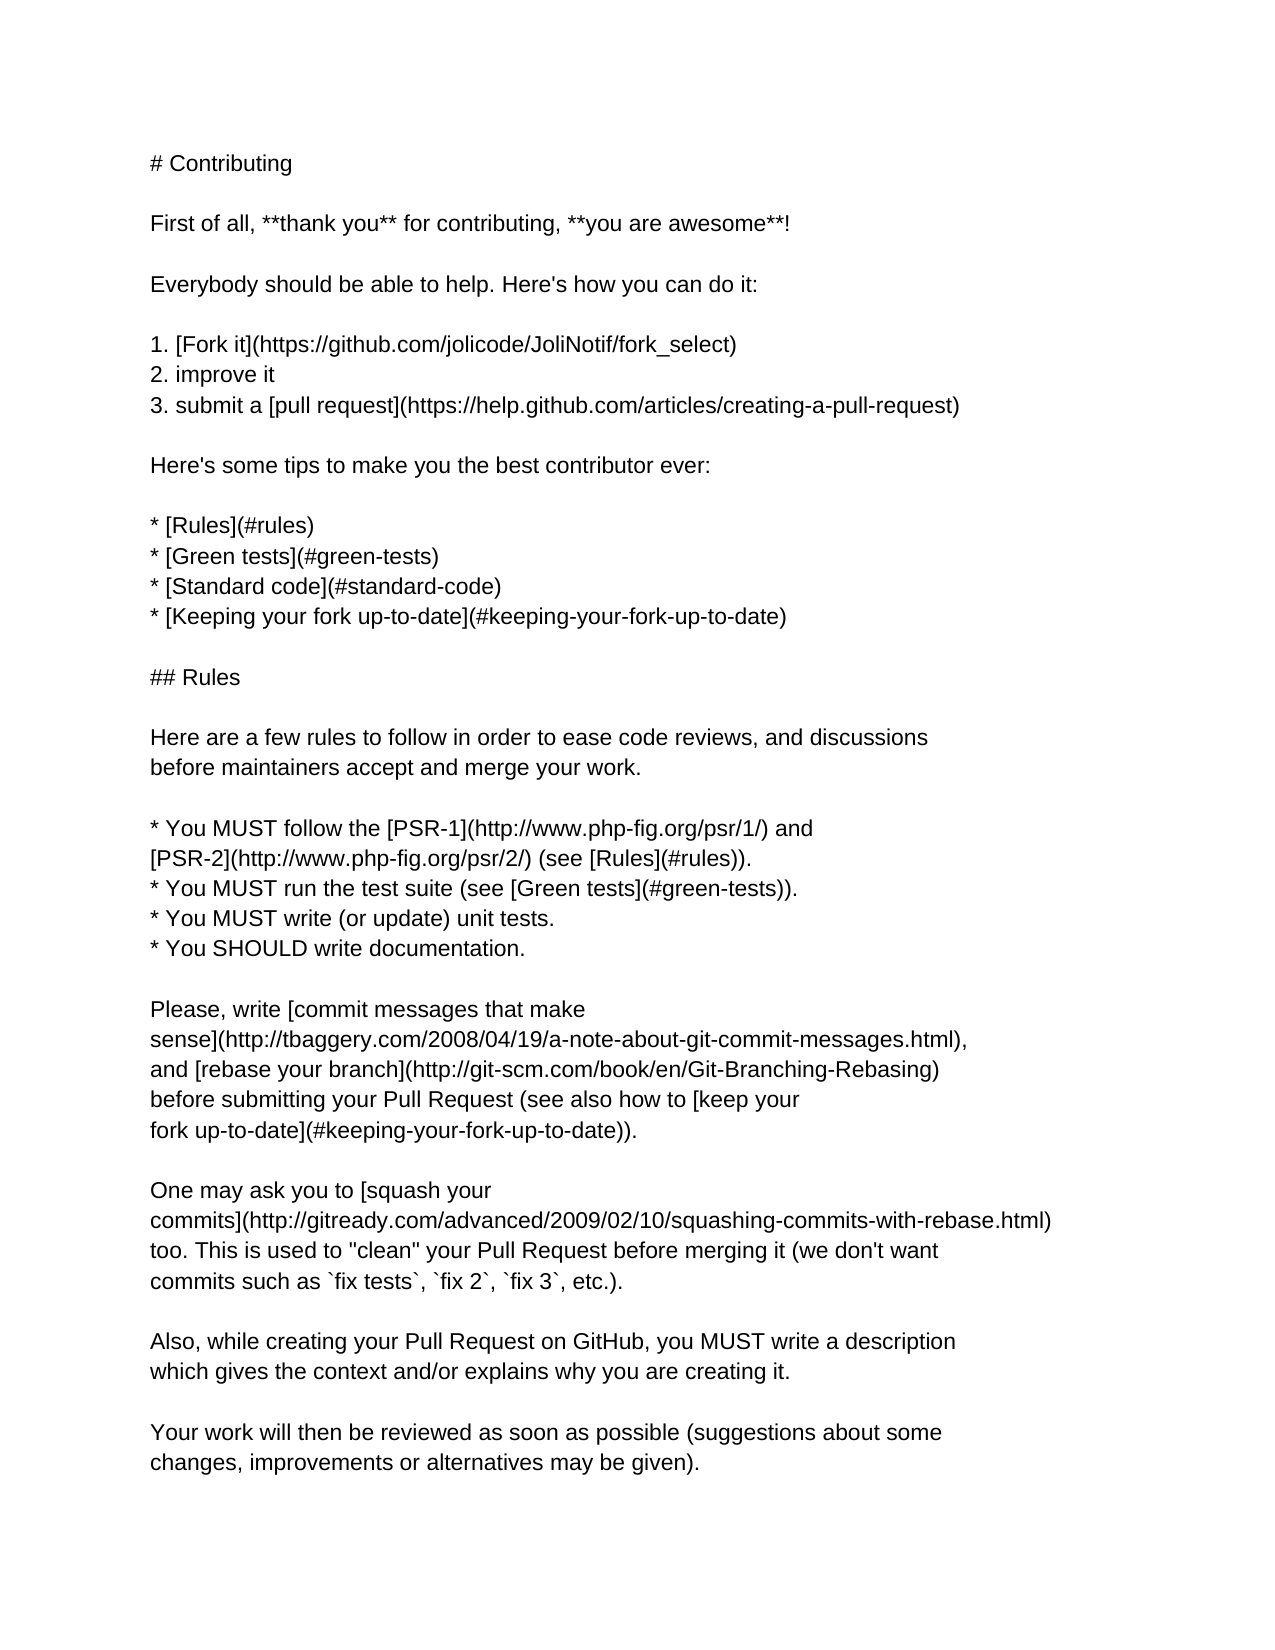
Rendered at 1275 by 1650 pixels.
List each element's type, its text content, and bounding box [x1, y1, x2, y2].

text ## Rules [150, 663, 1125, 690]
text Also, while creating your Pull Request on GitHub, you MUST write a description [150, 1328, 1125, 1354]
text 1. [Fork it](https://github.com/jolicode/JoliNotif/fork_select) [150, 331, 1125, 358]
text too. This is used to "clean" your Pull Request before merging it (we don't want [150, 1237, 1125, 1264]
text 3. submit a [pull request](https://help.github.com/articles/creating-a-pull-request) [150, 392, 1125, 418]
text * You MUST follow the [PSR-1](http://www.php-fig.org/psr/1/) and [150, 814, 1125, 841]
text which gives the context and/or explains why you are creating it. [150, 1358, 1125, 1385]
text * [Green tests](#green-tests) [150, 543, 1125, 569]
text Your work will then be reviewed as soon as possible (suggestions about some [150, 1419, 1125, 1445]
text and [rebase your branch](http://git-scm.com/book/en/Git-Branching-Rebasing) [150, 1056, 1125, 1083]
text 2. improve it [150, 361, 1125, 388]
text commits](http://gitready.com/advanced/2009/02/10/squashing-commits-with-rebase.html) [150, 1207, 1125, 1234]
text commits such as `fix tests`, `fix 2`, `fix 3`, etc.). [150, 1268, 1125, 1294]
text * You MUST run the test suite (see [Green tests](#green-tests)). [150, 875, 1125, 901]
text One may ask you to [squash your [150, 1177, 1125, 1203]
text * [Rules](#rules) [150, 512, 1125, 539]
text changes, improvements or alternatives may be given). [150, 1449, 1125, 1475]
text * You MUST write (or update) unit tests. [150, 905, 1125, 932]
text [PSR-2](http://www.php-fig.org/psr/2/) (see [Rules](#rules)). [150, 845, 1125, 871]
text First of all, **thank you** for contributing, **you are awesome**! [150, 210, 1125, 237]
text Here are a few rules to follow in order to ease code reviews, and discussions [150, 724, 1125, 750]
text before submitting your Pull Request (see also how to [keep your [150, 1086, 1125, 1113]
text before maintainers accept and merge your work. [150, 754, 1125, 781]
text # Contributing [150, 150, 1125, 176]
text Please, write [commit messages that make [150, 996, 1125, 1022]
text * You SHOULD write documentation. [150, 935, 1125, 962]
text Everybody should be able to help. Here's how you can do it: [150, 271, 1125, 297]
text Here's some tips to make you the best contributor ever: [150, 452, 1125, 478]
text * [Keeping your fork up-to-date](#keeping-your-fork-up-to-date) [150, 603, 1125, 629]
text sense](http://tbaggery.com/2008/04/19/a-note-about-git-commit-messages.html), [150, 1026, 1125, 1052]
text * [Standard code](#standard-code) [150, 573, 1125, 599]
text fork up-to-date](#keeping-your-fork-up-to-date)). [150, 1117, 1125, 1143]
